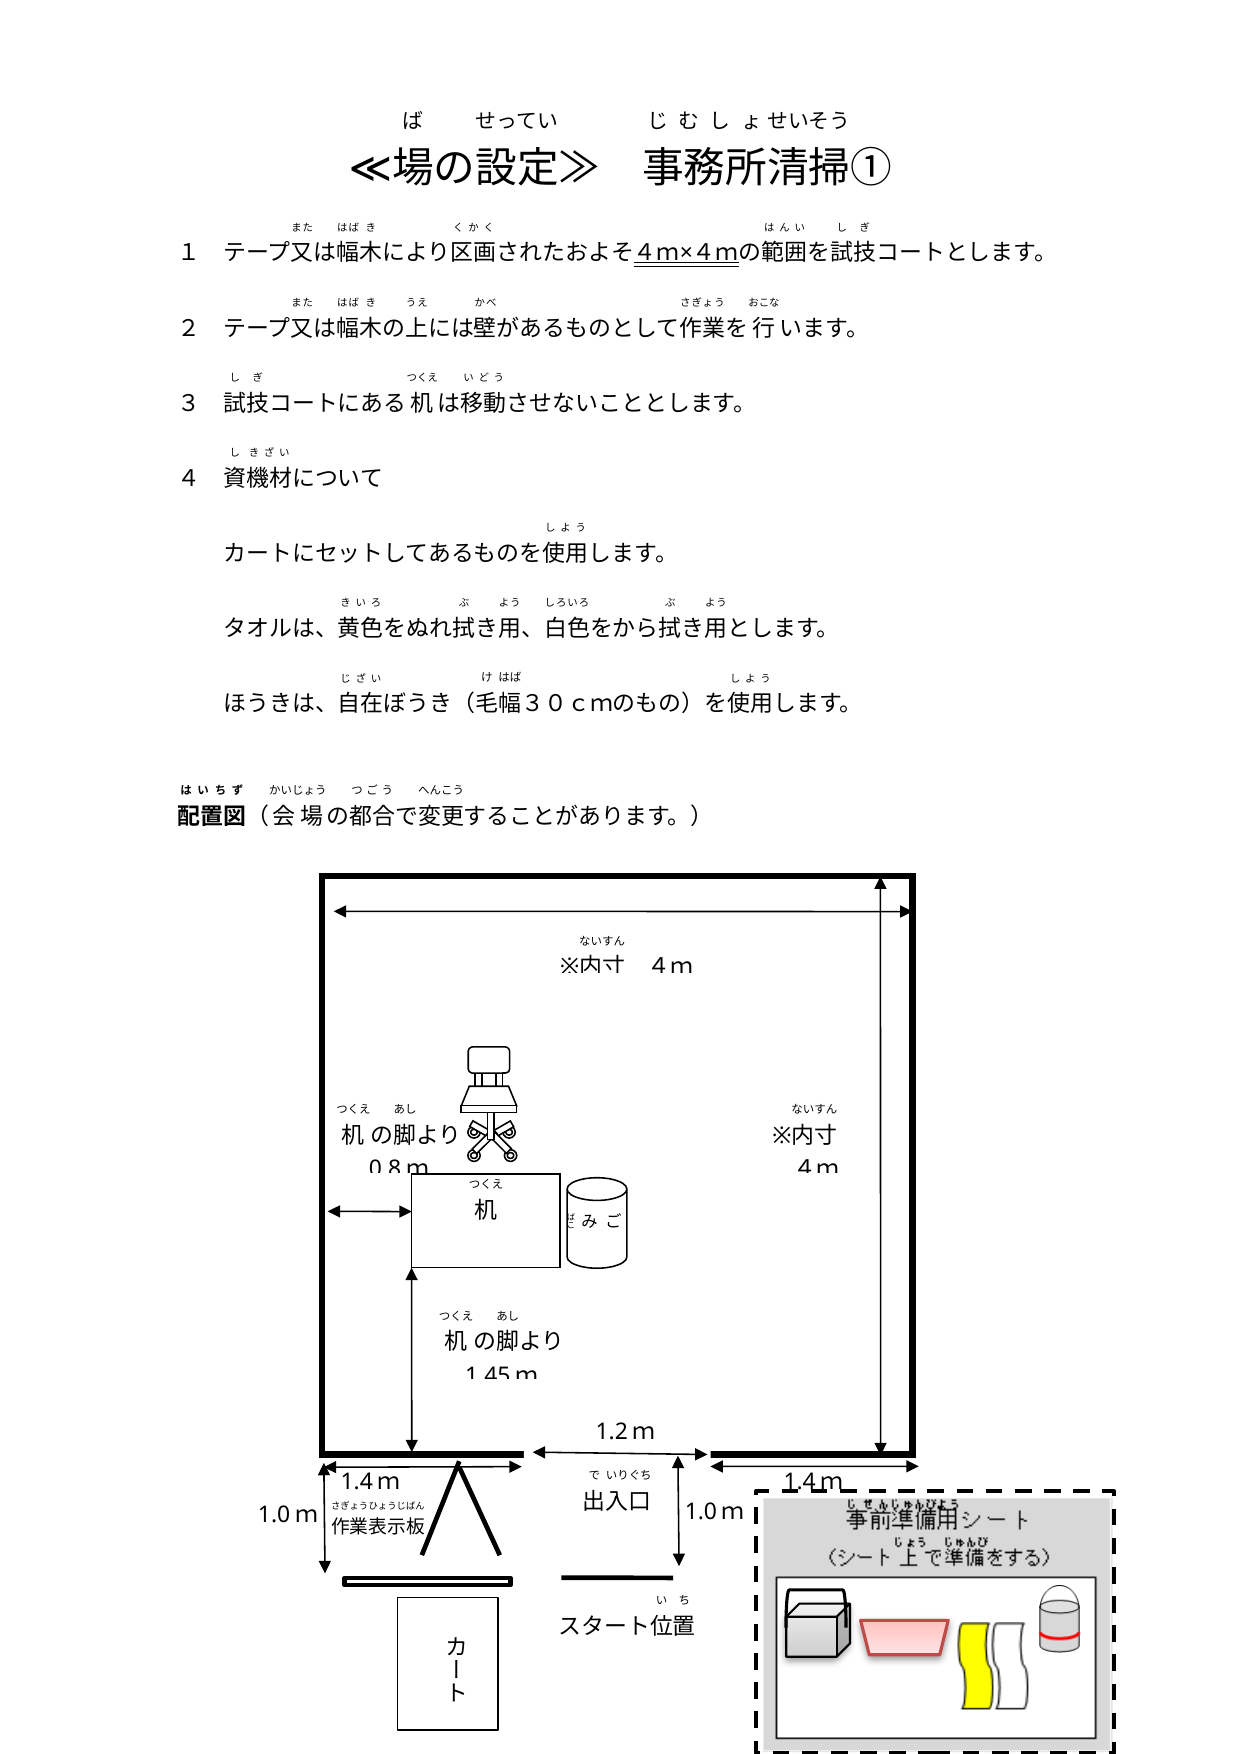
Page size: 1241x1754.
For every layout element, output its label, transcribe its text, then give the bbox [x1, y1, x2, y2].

text ３ コートにあるはさせないこととします。 [177, 356, 1063, 431]
text ４ について [177, 431, 1063, 506]
text タオルは、をぬれき、をからきとします。 [177, 581, 1063, 656]
text カートにセットしてあるものをします。 [177, 506, 1063, 581]
text １ テープはによりされたおよそ４ｍ×４ｍのをコートとします。 [177, 206, 1063, 281]
text ２ テープはのにはがあるものとしてをいます。 [177, 281, 1063, 356]
text ほうきは、ぼうき（３０ｃｍのもの）をします。 [177, 656, 1063, 731]
text （のですることがあります。） [177, 768, 1063, 843]
picture [762, 1495, 1116, 1754]
subtitle ≪の≫ ① [177, 93, 1063, 206]
